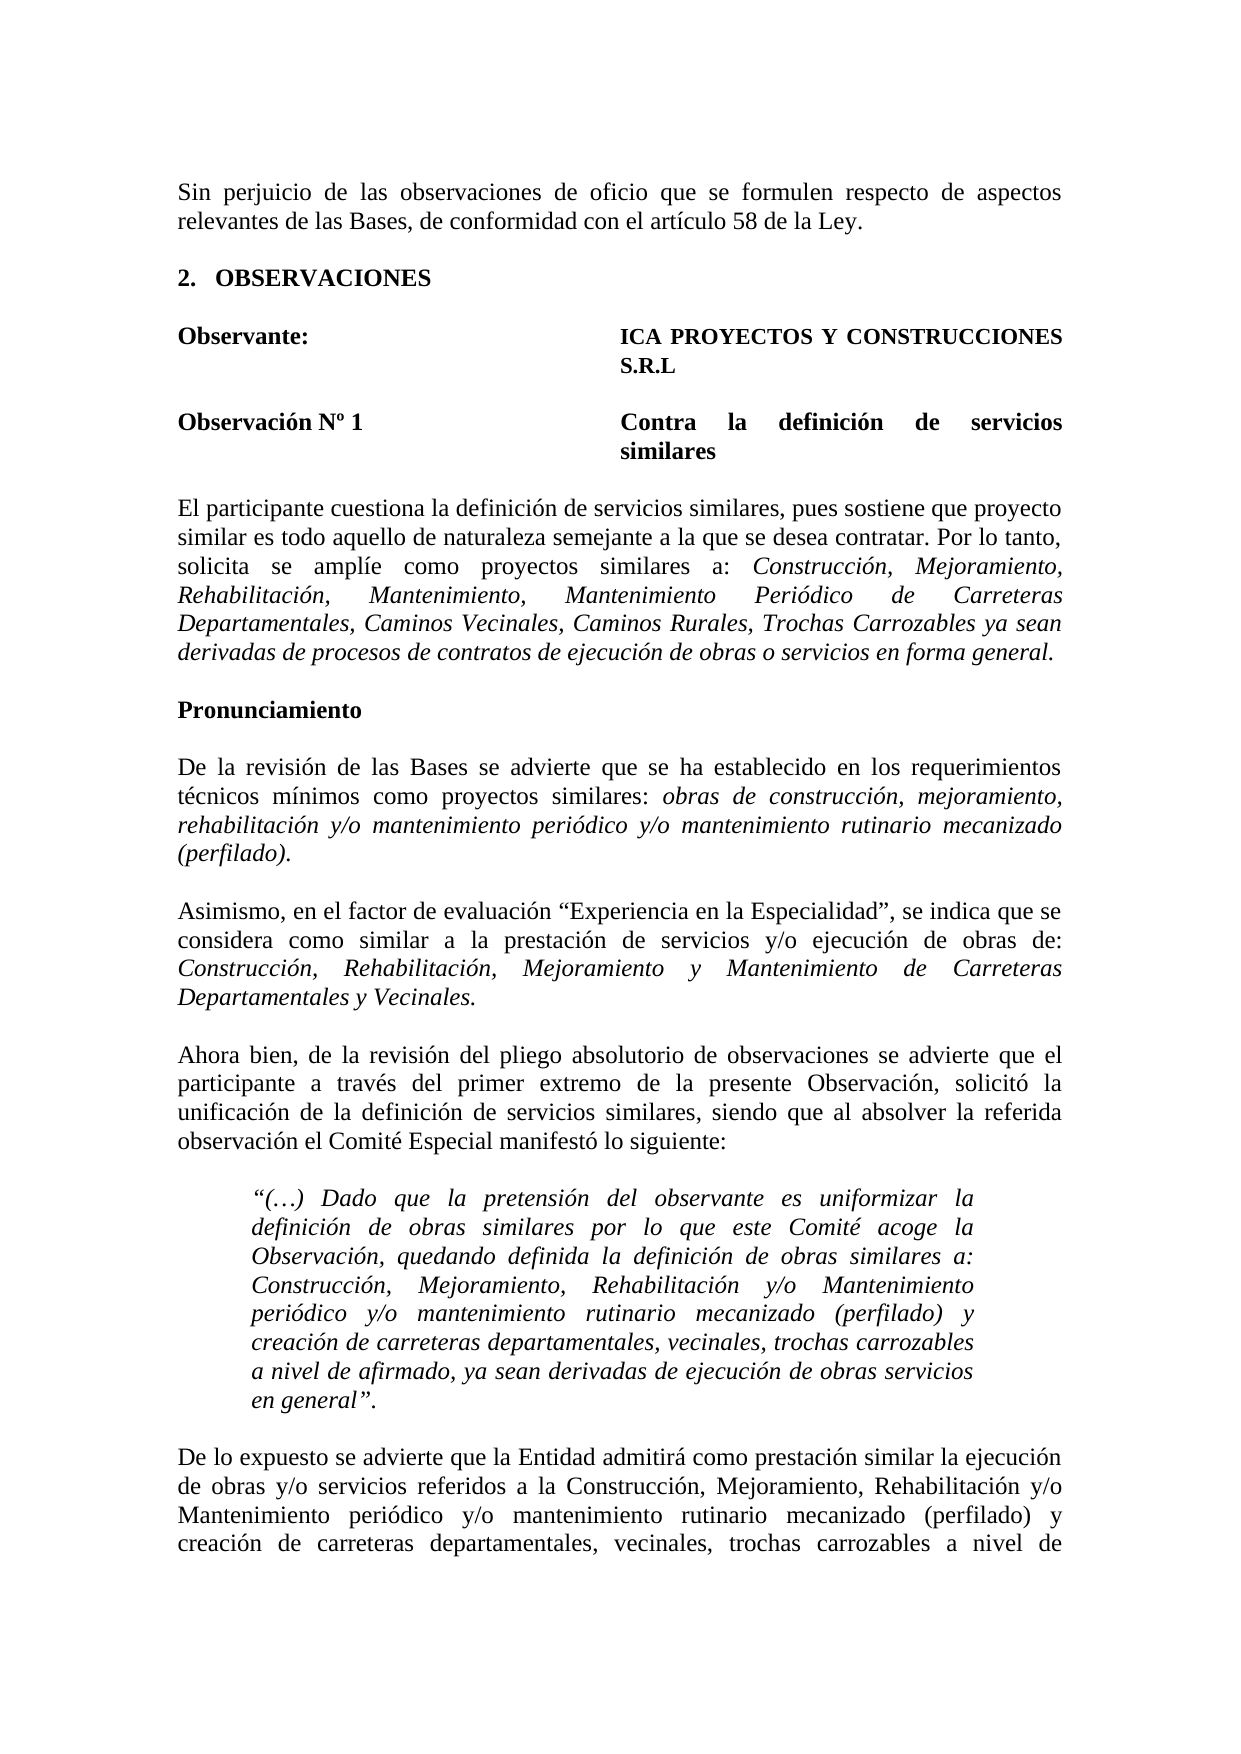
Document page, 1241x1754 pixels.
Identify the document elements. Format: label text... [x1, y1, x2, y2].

text De la revisión de las Bases se advierte que se ha establecido en los requerimientos técnicos mínimos como proyectos similares: obras de construcción, mejoramiento, rehabilitación y/o mantenimiento periódico y/o mantenimiento rutinario mecanizado (perfilado). [177, 752, 1063, 867]
text Ahora bien, de la revisión del pliego absolutorio de observaciones se advierte que el participante a través del primer extremo de la presente Observación, solicitó la unificación de la definición de servicios similares, siendo que al absolver la referida observación el Comité Especial manifestó lo siguiente: [177, 1040, 1063, 1155]
text “(…) Dado que la pretensión del observante es uniformizar la definición de obras similares por lo que este Comité acoge la Observación, quedando definida la definición de obras similares a: Construcción, Mejoramiento, Rehabilitación y/o Mantenimiento periódico y/o mantenimiento rutinario mecanizado (perfilado) y creación de carreteras departamentales, vecinales, trochas carrozables a nivel de afirmado, ya sean derivadas de ejecución de obras servicios en general”. [251, 1183, 974, 1413]
list OBSERVACIONES [177, 263, 1063, 292]
text Sin perjuicio de las observaciones de oficio que se formulen respecto de aspectos relevantes de las Bases, de conformidad con el artículo 58 de la Ley. [177, 177, 1063, 235]
text Asimismo, en el factor de evaluación “Experiencia en la Especialidad”, se indica que se considera como similar a la prestación de servicios y/o ejecución de obras de: Construcción, Rehabilitación, Mejoramiento y Mantenimiento de Carreteras Departamentales y Vecinales. [177, 896, 1063, 1011]
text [177, 1442, 1063, 1557]
text El participante cuestiona la definición de servicios similares, pues sostiene que proyecto similar es todo aquello de naturaleza semejante a la que se desea contratar. Por lo tanto, solicita se amplíe como proyectos similares a: Construcción, Mejoramiento, Rehabilitación, Mantenimiento, Mantenimiento Periódico de Carreteras Departamentales, Caminos Vecinales, Caminos Rurales, Trochas Carrozables ya sean derivadas de procesos de contratos de ejecución de obras o servicios en forma general. [177, 493, 1063, 666]
text Observante: ICA PROYECTOS Y CONSTRUCCIONES S.R.L [177, 321, 1063, 378]
text Observación Nº 1 Contra la definición de servicios similares [177, 407, 1063, 465]
text Pronunciamiento [177, 695, 1063, 723]
